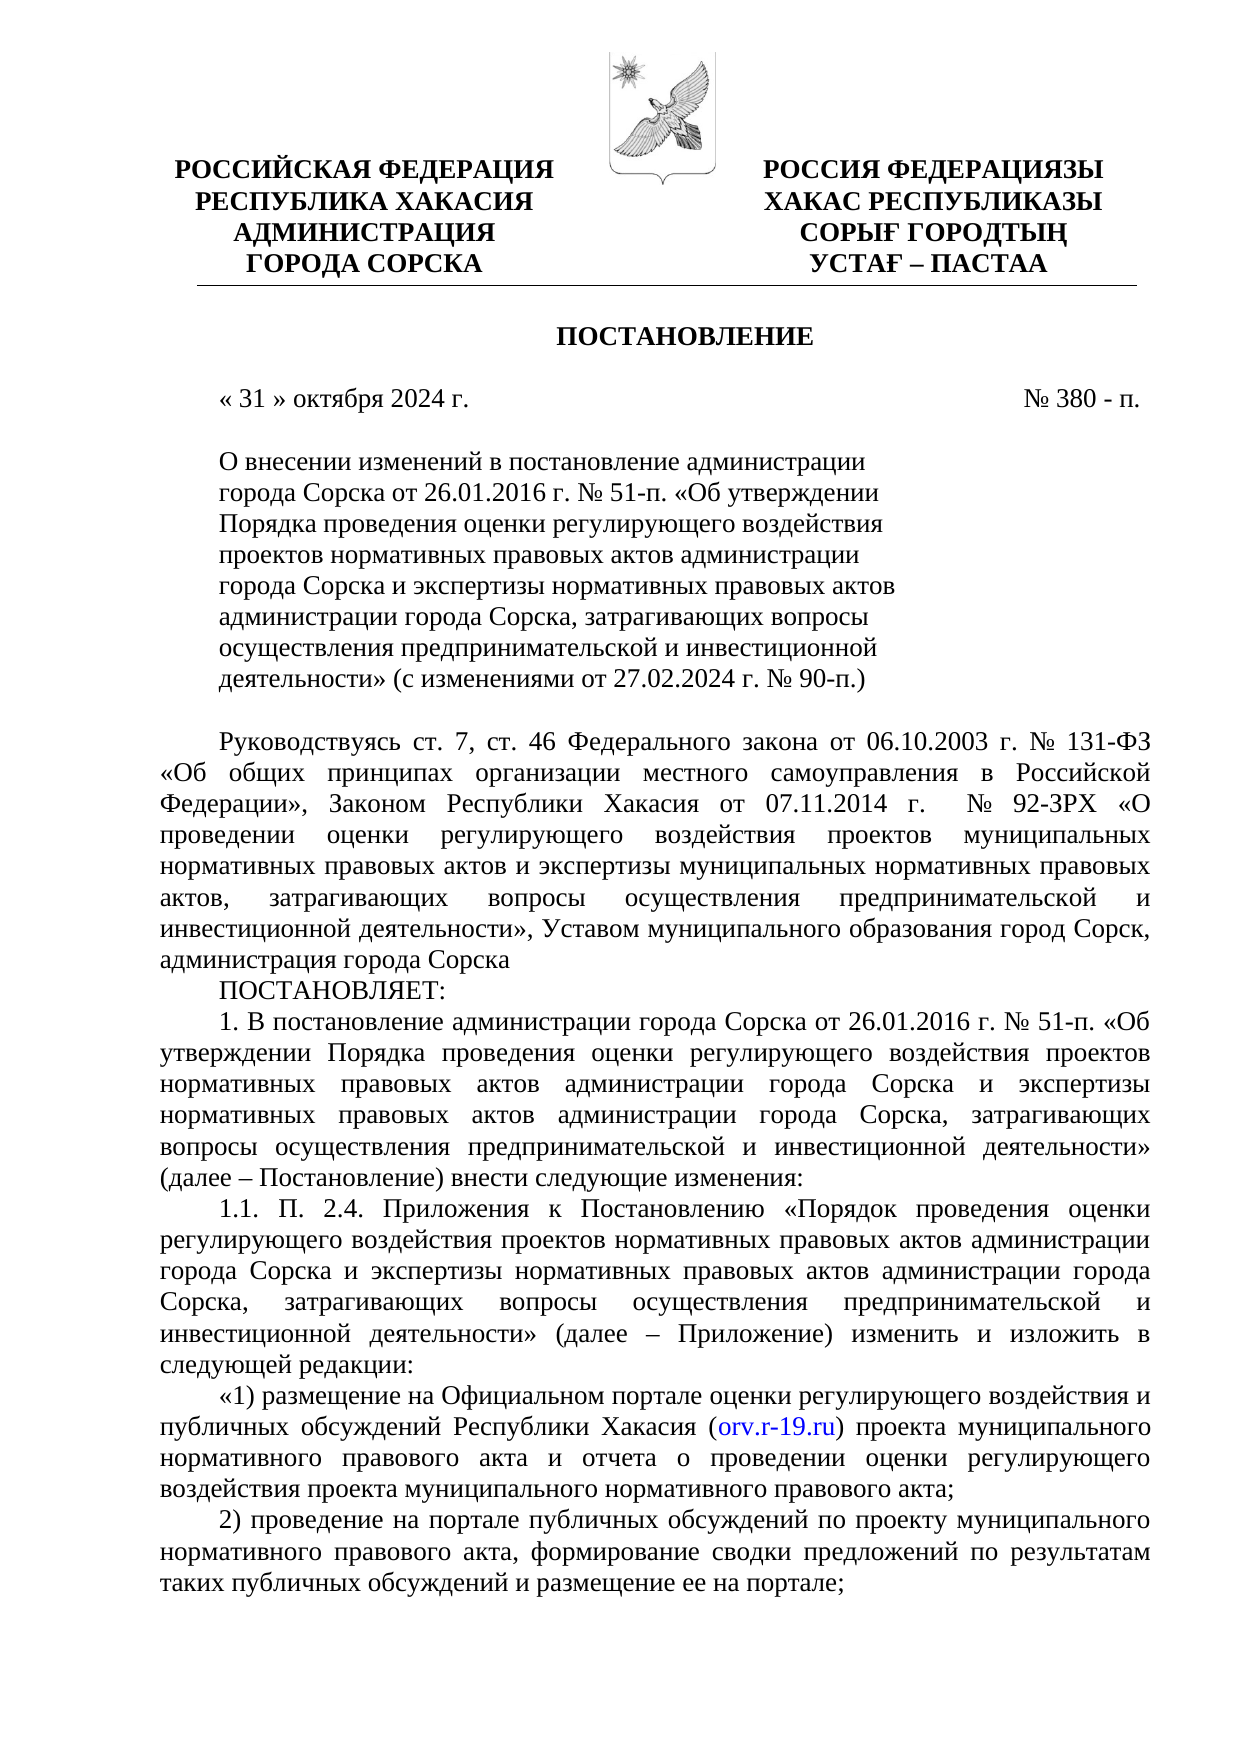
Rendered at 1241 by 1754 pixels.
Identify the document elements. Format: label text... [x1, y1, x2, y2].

text «1) размещение на Официальном портале оценки регулирующего воздействия и публичных обсуждений Республики Хакасия (orv.r-19.ru) проекта муниципального нормативного правового акта и отчета о проведении оценки регулирующего воздействия проекта муниципального нормативного правового акта; [159, 1379, 1152, 1503]
text города Сорска и экспертизы нормативных правовых актов [159, 569, 1152, 600]
text ПОСТАНОВЛЯЕТ: [159, 974, 1152, 1005]
text осуществления предпринимательской и инвестиционной [159, 631, 1152, 663]
text 1.1. П. 2.4. Приложения к Постановлению «Порядок проведения оценки регулирующего воздействия проектов нормативных правовых актов администрации города Сорска и экспертизы нормативных правовых актов администрации города Сорска, затрагивающих вопросы осуществления предпринимательской и инвестиционной деятельности» (далее – Приложение) изменить и изложить в следующей редакции: [159, 1192, 1152, 1379]
text деятельности» (с изменениями от 27.02.2024 г. № 90-п.) [159, 663, 1152, 694]
text 2) проведение на портале публичных обсуждений по проекту муниципального нормативного правового акта, формирование сводки предложений по результатам таких публичных обсуждений и размещение ее на портале; [159, 1503, 1152, 1597]
text ПОСТАНОВЛЕНИЕ [218, 320, 1152, 351]
text 1. В постановление администрации города Сорска от 26.01.2016 г. № 51-п. «Об утверждении Порядка проведения оценки регулирующего воздействия проектов нормативных правовых актов администрации города Сорска и экспертизы нормативных правовых актов администрации города Сорска, затрагивающих вопросы осуществления предпринимательской и инвестиционной деятельности» (далее – Постановление) внести следующие изменения: [159, 1005, 1152, 1192]
text Порядка проведения оценки регулирующего воздействия [159, 507, 1152, 538]
text О внесении изменений в постановление администрации [159, 444, 1152, 476]
picture [609, 52, 716, 185]
text Руководствуясь ст. 7, ст. 46 Федерального закона от 06.10.2003 г. № 131-ФЗ «Об общих принципах организации местного самоуправления в Российской Федерации», Законом Республики Хакасия от 07.11.2014 г. № 92-ЗРХ «О проведении оценки регулирующего воздействия проектов муниципальных нормативных правовых актов и экспертизы муниципальных нормативных правовых актов, затрагивающих вопросы осуществления предпринимательской и инвестиционной деятельности», Уставом муниципального образования город Сорск, администрация города Сорска [159, 725, 1152, 974]
text администрации города Сорска, затрагивающих вопросы [159, 600, 1152, 631]
text « 31 » октября 2024 г. № 380 - п. [159, 382, 1152, 413]
text проектов нормативных правовых актов администрации [159, 538, 1152, 569]
text города Сорска от 26.01.2016 г. № 51-п. «Об утверждении [159, 476, 1152, 507]
